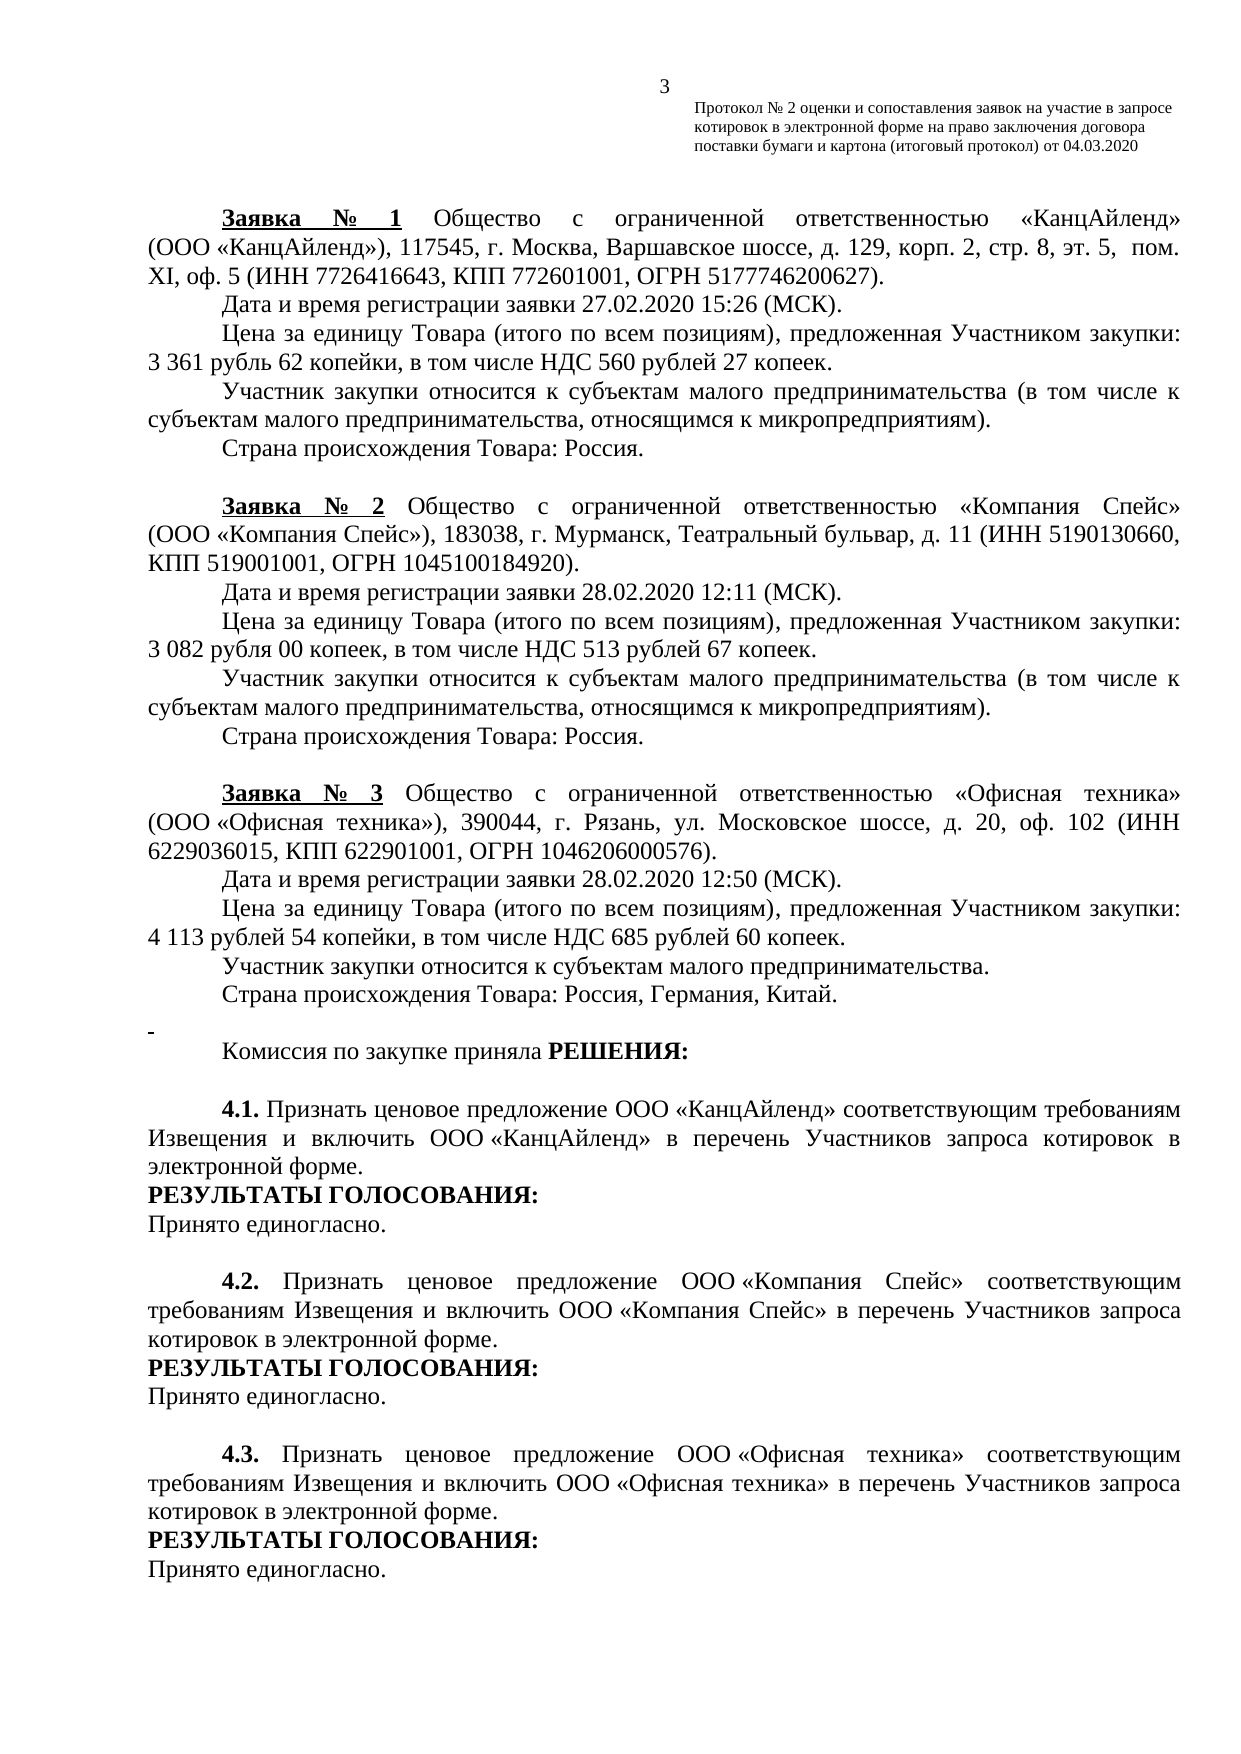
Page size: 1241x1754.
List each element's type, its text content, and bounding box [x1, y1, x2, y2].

text Страна происхождения Товара: Россия. [148, 721, 1181, 749]
text Дата и время регистрации заявки 27.02.2020 15:26 (МСК). [148, 289, 1181, 318]
text Комиссия по закупке приняла РЕШЕНИЯ: [148, 1036, 1181, 1065]
text РЕЗУЛЬТАТЫ ГОЛОСОВАНИЯ: [148, 1180, 1181, 1209]
text 4.3. Признать ценовое предложение ООО «Офисная техника» соответствующим требованиям Извещения и включить ООО «Офисная техника» в перечень Участников запроса котировок в электронной форме. [148, 1439, 1181, 1525]
text Цена за единицу Товара (итого по всем позициям), предложенная Участником закупки: 3 361 рубль 62 копейки, в том числе НДС 560 рублей 27 копеек. [148, 318, 1181, 376]
subtitle Заявка № 3 Общество с ограниченной ответственностью «Офисная техника» (ООО «Офисная техника»), 390044, г. Рязань, ул. Московское шоссе, д. 20, оф. 102 (ИНН 6229036015, КПП 622901001, ОГРН 1046206000576). [148, 778, 1181, 864]
text 4.1. Признать ценовое предложение ООО «КанцАйленд» соответствующим требованиям Извещения и включить ООО «КанцАйленд» в перечень Участников запроса котировок в электронной форме. [148, 1094, 1181, 1180]
text Принято единогласно. [148, 1554, 1181, 1583]
text Цена за единицу Товара (итого по всем позициям), предложенная Участником закупки: 4 113 рублей 54 копейки, в том числе НДС 685 рублей 60 копеек. [148, 893, 1181, 951]
text Участник закупки относится к субъектам малого предпринимательства. [148, 951, 1181, 979]
text РЕЗУЛЬТАТЫ ГОЛОСОВАНИЯ: [148, 1353, 1181, 1381]
text Дата и время регистрации заявки 28.02.2020 12:50 (МСК). [148, 864, 1181, 893]
subtitle Заявка № 1 Общество с ограниченной ответственностью «КанцАйленд» (ООО «КанцАйленд»), 117545, г. Москва, Варшавское шоссе, д. 129, корп. 2, стр. 8, эт. 5, пом. XI, оф. 5 (ИНН 7726416643, КПП 772601001, ОГРН 5177746200627). [148, 203, 1181, 289]
text Страна происхождения Товара: Россия. [148, 433, 1181, 462]
text Участник закупки относится к субъектам малого предпринимательства (в том числе к субъектам малого предпринимательства, относящимся к микропредприятиям). [148, 663, 1181, 721]
text Принято единогласно. [148, 1381, 1181, 1410]
text Принято единогласно. [148, 1209, 1181, 1238]
text Дата и время регистрации заявки 28.02.2020 12:11 (МСК). [148, 577, 1181, 606]
text Страна происхождения Товара: Россия, Германия, Китай. [148, 979, 1181, 1008]
text 4.2. Признать ценовое предложение ООО «Компания Спейс» соответствующим требованиям Извещения и включить ООО «Компания Спейс» в перечень Участников запроса котировок в электронной форме. [148, 1266, 1181, 1353]
text РЕЗУЛЬТАТЫ ГОЛОСОВАНИЯ: [148, 1525, 1181, 1554]
text Цена за единицу Товара (итого по всем позициям), предложенная Участником закупки: 3 082 рубля 00 копеек, в том числе НДС 513 рублей 67 копеек. [148, 606, 1181, 663]
subtitle Заявка № 2 Общество с ограниченной ответственностью «Компания Спейс» (ООО «Компания Спейс»), 183038, г. Мурманск, Театральный бульвар, д. 11 (ИНН 5190130660, КПП 519001001, ОГРН 1045100184920). [148, 491, 1181, 577]
text Участник закупки относится к субъектам малого предпринимательства (в том числе к субъектам малого предпринимательства, относящимся к микропредприятиям). [148, 376, 1181, 433]
